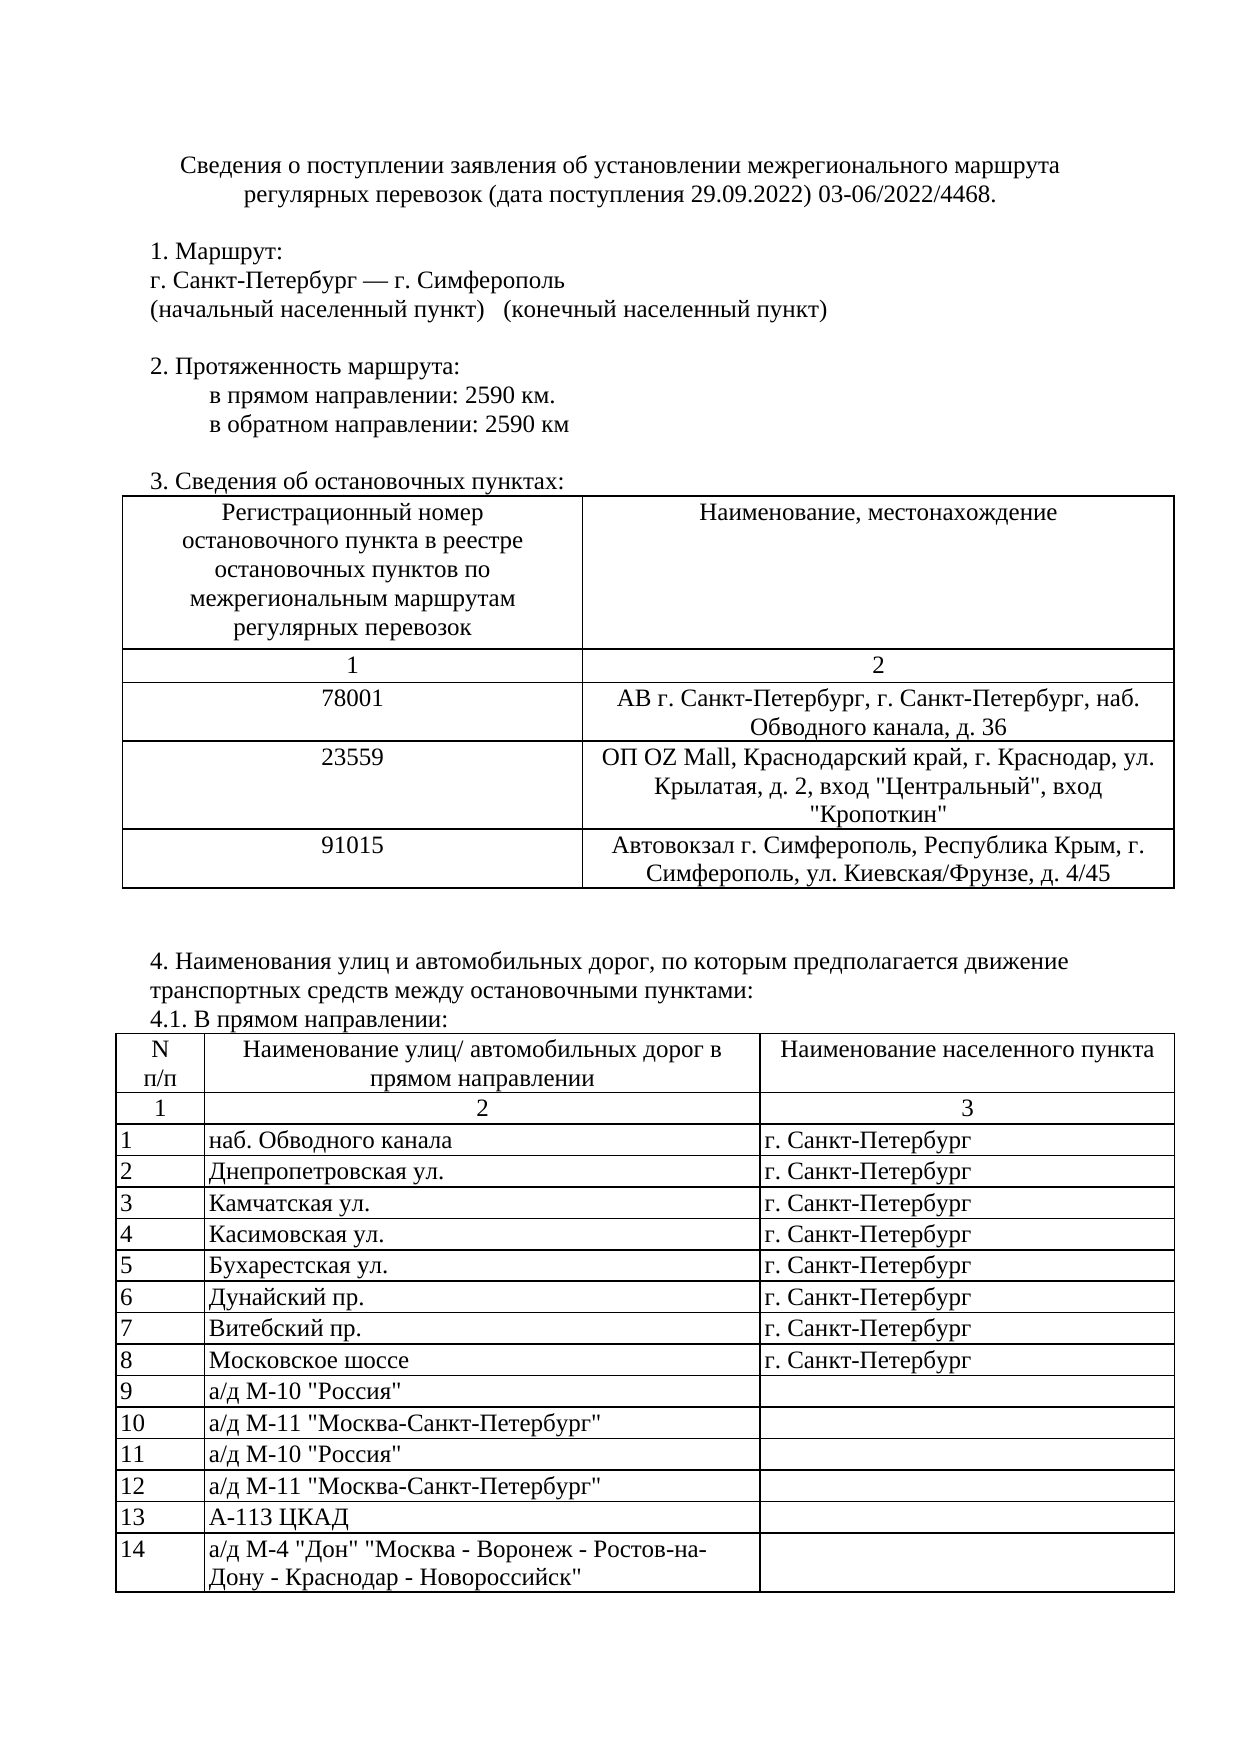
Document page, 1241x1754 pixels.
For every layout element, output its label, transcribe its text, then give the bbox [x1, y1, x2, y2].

table_header Наименование населенного пункта [761, 1034, 1174, 1092]
table_cell 10 [117, 1408, 204, 1438]
table_cell Бухарестская ул. [205, 1251, 759, 1280]
table_cell [761, 1502, 1174, 1532]
table_cell Камчатская ул. [205, 1188, 759, 1217]
table_header Регистрационный номер остановочного пункта в реестре остановочных пунктов по межрегиональным маршрутам регулярных перевозок [123, 497, 582, 648]
table_cell 13 [117, 1502, 204, 1532]
table_cell 23559 [123, 742, 582, 828]
text 1. Маршрут: [150, 236, 1090, 265]
table_cell [761, 1408, 1174, 1438]
table_cell 14 [117, 1534, 204, 1591]
table_cell Касимовская ул. [205, 1219, 759, 1249]
table_cell г. Санкт-Петербург [761, 1251, 1174, 1280]
table_cell АВ г. Санкт-Петербург, г. Санкт-Петербург, наб. Обводного канала, д. 36 [583, 683, 1173, 740]
text г. Санкт-Петербург — г. Симферополь [150, 265, 1090, 294]
table_header Наименование, местонахождение [583, 497, 1173, 648]
table_cell 1 [117, 1125, 204, 1154]
table_cell а/д М-10 "Россия" [205, 1439, 759, 1469]
table_cell г. Санкт-Петербург [761, 1188, 1174, 1217]
table_cell Московское шоссе [205, 1345, 759, 1375]
table_cell 9 [117, 1376, 204, 1406]
table_cell 1 [123, 650, 582, 681]
text 4. Наименования улиц и автомобильных дорог, по которым предполагается движение транспортных средств между остановочными пунктами: [150, 946, 1090, 1004]
table_header N п/п [117, 1034, 204, 1092]
table_header Наименование улиц/ автомобильных дорог в прямом направлении [205, 1034, 759, 1092]
table_cell г. Санкт-Петербург [761, 1156, 1174, 1186]
table_cell г. Санкт-Петербург [761, 1313, 1174, 1343]
table_cell А-113 ЦКАД [205, 1502, 759, 1532]
text 3. Сведения об остановочных пунктах: [150, 466, 1090, 495]
table_cell 91015 [123, 830, 582, 887]
table_cell а/д М-11 "Москва-Санкт-Петербург" [205, 1408, 759, 1438]
table_cell 5 [117, 1251, 204, 1280]
table_cell [761, 1534, 1174, 1591]
table_cell 11 [117, 1439, 204, 1469]
table_cell 4 [117, 1219, 204, 1249]
table_cell 2 [117, 1156, 204, 1186]
table_cell [761, 1439, 1174, 1469]
table_cell ОП OZ Mall, Краснодарский край, г. Краснодар, ул. Крылатая, д. 2, вход "Центральный", вход "Кропоткин" [583, 742, 1173, 828]
table_cell 6 [117, 1282, 204, 1312]
table_cell 2 [205, 1093, 759, 1123]
table_cell Днепропетровская ул. [205, 1156, 759, 1186]
table_cell 3 [117, 1188, 204, 1217]
table_cell Витебский пр. [205, 1313, 759, 1343]
table_cell 3 [761, 1093, 1174, 1123]
table_cell 78001 [123, 683, 582, 740]
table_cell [205, 1534, 759, 1591]
text (начальный населенный пункт) (конечный населенный пункт) [150, 294, 1090, 322]
table_cell 1 [117, 1093, 204, 1123]
table_cell а/д М-10 "Россия" [205, 1376, 759, 1406]
table_cell г. Санкт-Петербург [761, 1125, 1174, 1154]
text 4.1. В прямом направлении: [150, 1004, 1090, 1033]
table_cell 2 [583, 650, 1173, 681]
table_cell 12 [117, 1471, 204, 1501]
table_cell а/д М-11 "Москва-Санкт-Петербург" [205, 1471, 759, 1501]
text в прямом направлении: 2590 км. [150, 380, 1090, 409]
table_cell г. Санкт-Петербург [761, 1345, 1174, 1375]
table_cell [761, 1376, 1174, 1406]
table_cell наб. Обводного канала [205, 1125, 759, 1154]
table_cell [761, 1471, 1174, 1501]
text Сведения о поступлении заявления об установлении межрегионального маршрута регулярных перевозок (дата поступления 29.09.2022) 03-06/2022/4468. [150, 150, 1090, 207]
text в обратном направлении: 2590 км [150, 409, 1090, 437]
text 2. Протяженность маршрута: [150, 351, 1090, 380]
table_cell 7 [117, 1313, 204, 1343]
table_cell г. Санкт-Петербург [761, 1282, 1174, 1312]
table_cell Автовокзал г. Симферополь, Республика Крым, г. Симферополь, ул. Киевская/Фрунзе, д. 4/45 [583, 830, 1173, 887]
table_cell Дунайский пр. [205, 1282, 759, 1312]
table_cell 8 [117, 1345, 204, 1375]
table_cell г. Санкт-Петербург [761, 1219, 1174, 1249]
